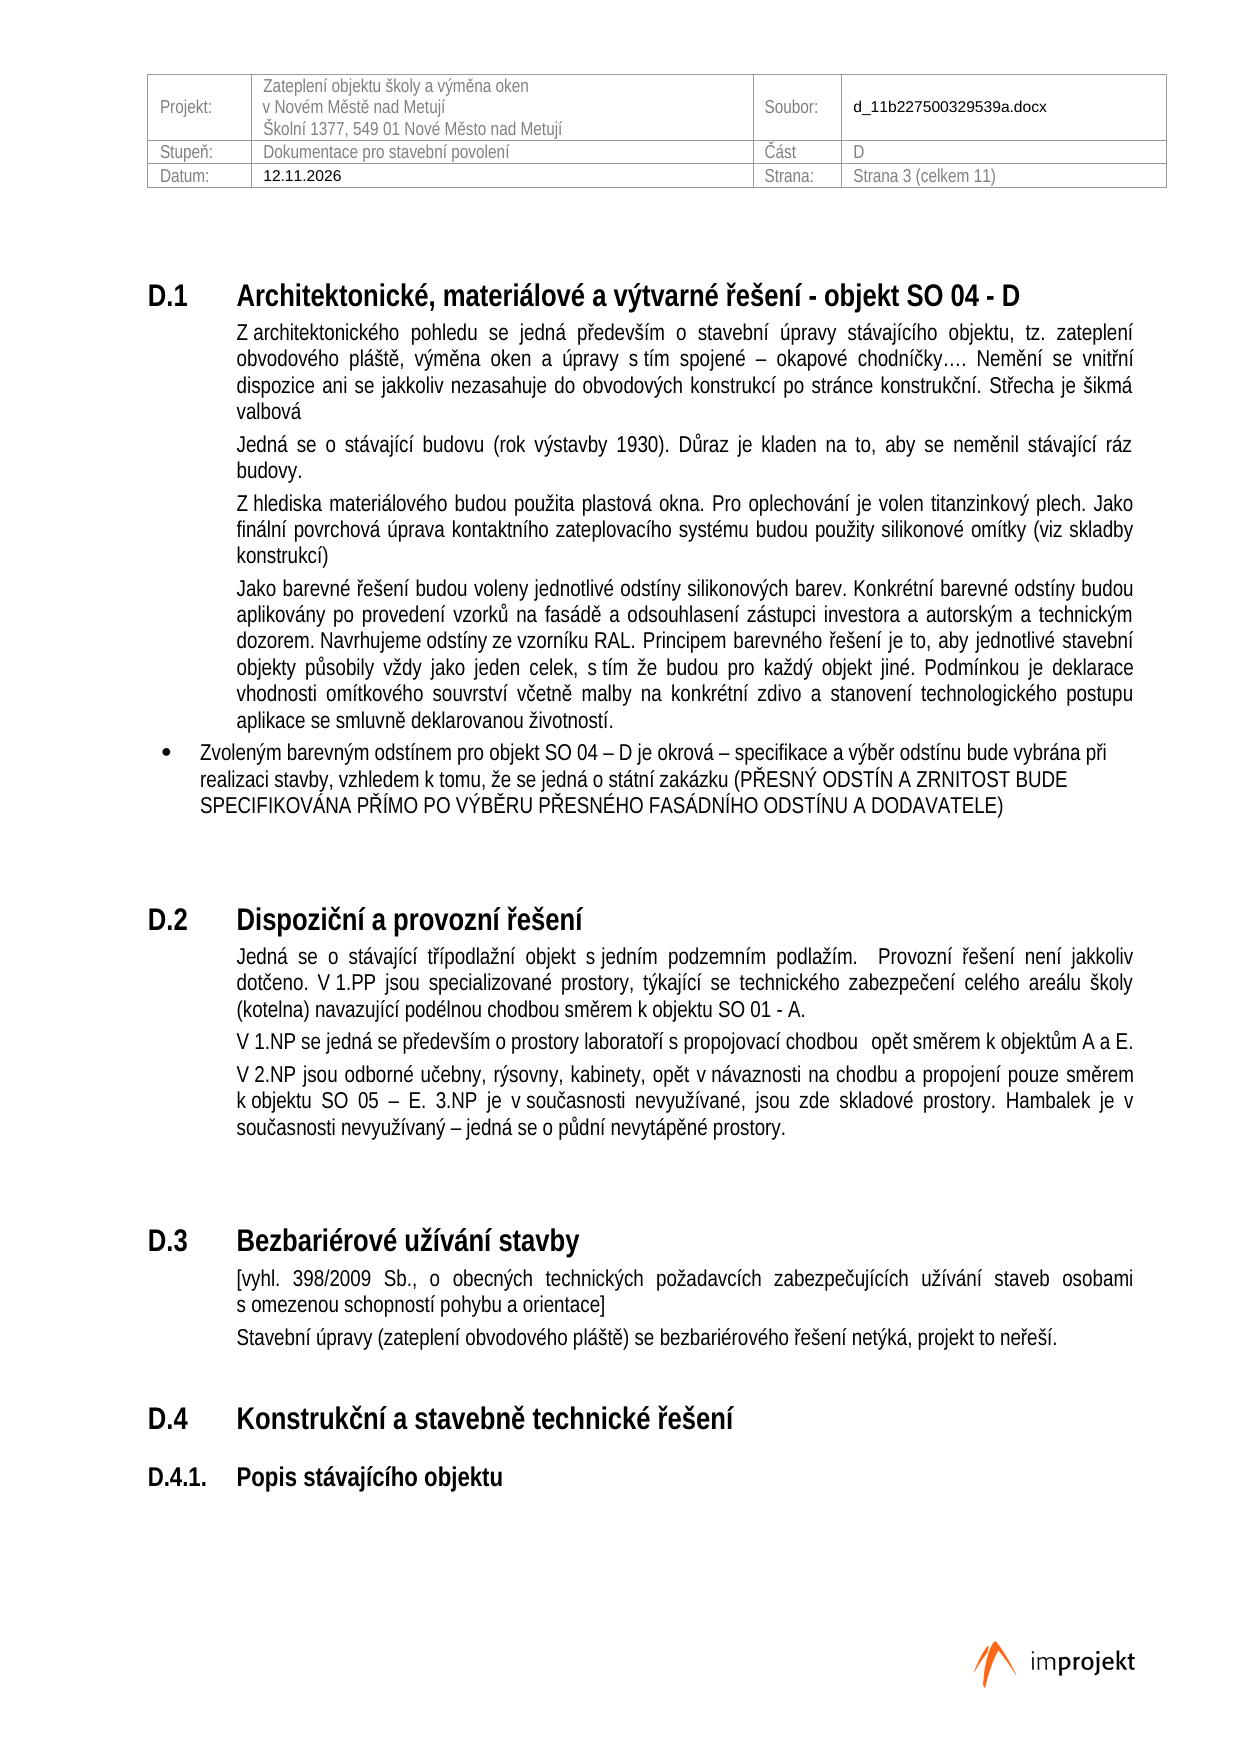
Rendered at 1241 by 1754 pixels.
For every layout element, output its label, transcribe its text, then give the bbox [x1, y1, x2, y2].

subtitle Architektonické, materiálové a výtvarné řešení - objekt SO 04 - D [148, 277, 1134, 313]
text Jako barevné řešení budou voleny jednotlivé odstíny silikonových barev. Konkrétní barevné odstíny budou aplikovány po provedení vzorků na fasádě a odsouhlasení zástupci investora a autorským a technickým dozorem. Navrhujeme odstíny ze vzorníku RAL. Principem barevného řešení je to, aby jednotlivé stavební objekty působily vždy jako jeden celek, s tím že budou pro každý objekt jiné. Podmínkou je deklarace vhodnosti omítkového souvrství včetně malby na konkrétní zdivo a stanovení technologického postupu aplikace se smluvně deklarovanou životností. [236, 575, 1134, 733]
subtitle Konstrukční a stavebně technické řešení [148, 1400, 1134, 1436]
subtitle Dispoziční a provozní řešení [148, 901, 1134, 937]
text Z architektonického pohledu se jedná především o stavební úpravy stávajícího objektu, tz. zateplení obvodového pláště, výměna oken a úpravy s tím spojené – okapové chodníčky…. Nemění se vnitřní dispozice ani se jakkoliv nezasahuje do obvodových konstrukcí po stránce konstrukční. Střecha je šikmá valbová [236, 319, 1134, 424]
list Zvoleným barevným odstínem pro objekt SO 04 – D je okrová – specifikace a výběr odstínu bude vybrána při realizaci stavby, vzhledem k tomu, že se jedná o státní zakázku (PŘESNÝ ODSTÍN A ZRNITOST BUDE SPECIFIKOVÁNA PŘÍMO PO VÝBĚRU PŘESNÉHO FASÁDNÍHO ODSTÍNU A DODAVATELE) [162, 739, 1134, 818]
text V 1.NP se jedná se především o prostory laboratoří s propojovací chodbou opět směrem k objektům A a E. [236, 1028, 1134, 1054]
text Jedná se o stávající třípodlažní objekt s jedním podzemním podlažím. Provozní řešení není jakkoliv dotčeno. V 1.PP jsou specializované prostory, týkající se technického zabezpečení celého areálu školy (kotelna) navazující podélnou chodbou směrem k objektu SO 01 - A. [236, 943, 1134, 1022]
text Jedná se o stávající budovu (rok výstavby 1930). Důraz je kladen na to, aby se neměnil stávající ráz budovy. [236, 431, 1134, 483]
text [vyhl. 398/2009 Sb., o obecných technických požadavcích zabezpečujících užívání staveb osobami s omezenou schopností pohybu a orientace] [236, 1264, 1134, 1317]
subtitle Popis stávajícího objektu [148, 1461, 1134, 1492]
picture [972, 1639, 1137, 1689]
text Stavební úpravy (zateplení obvodového pláště) se bezbariérového řešení netýká, projekt to neřeší. [236, 1323, 1134, 1350]
subtitle Bezbariérové užívání stavby [148, 1222, 1134, 1258]
text Z hlediska materiálového budou použita plastová okna. Pro oplechování je volen titanzinkový plech. Jako finální povrchová úprava kontaktního zateplovacího systému budou použity silikonové omítky (viz skladby konstrukcí) [236, 489, 1134, 568]
text V 2.NP jsou odborné učebny, rýsovny, kabinety, opět v návaznosti na chodbu a propojení pouze směrem k objektu SO 05 – E. 3.NP je v současnosti nevyužívané, jsou zde skladové prostory. Hambalek je v současnosti nevyužívaný – jedná se o půdní nevytápěné prostory. [236, 1061, 1134, 1140]
